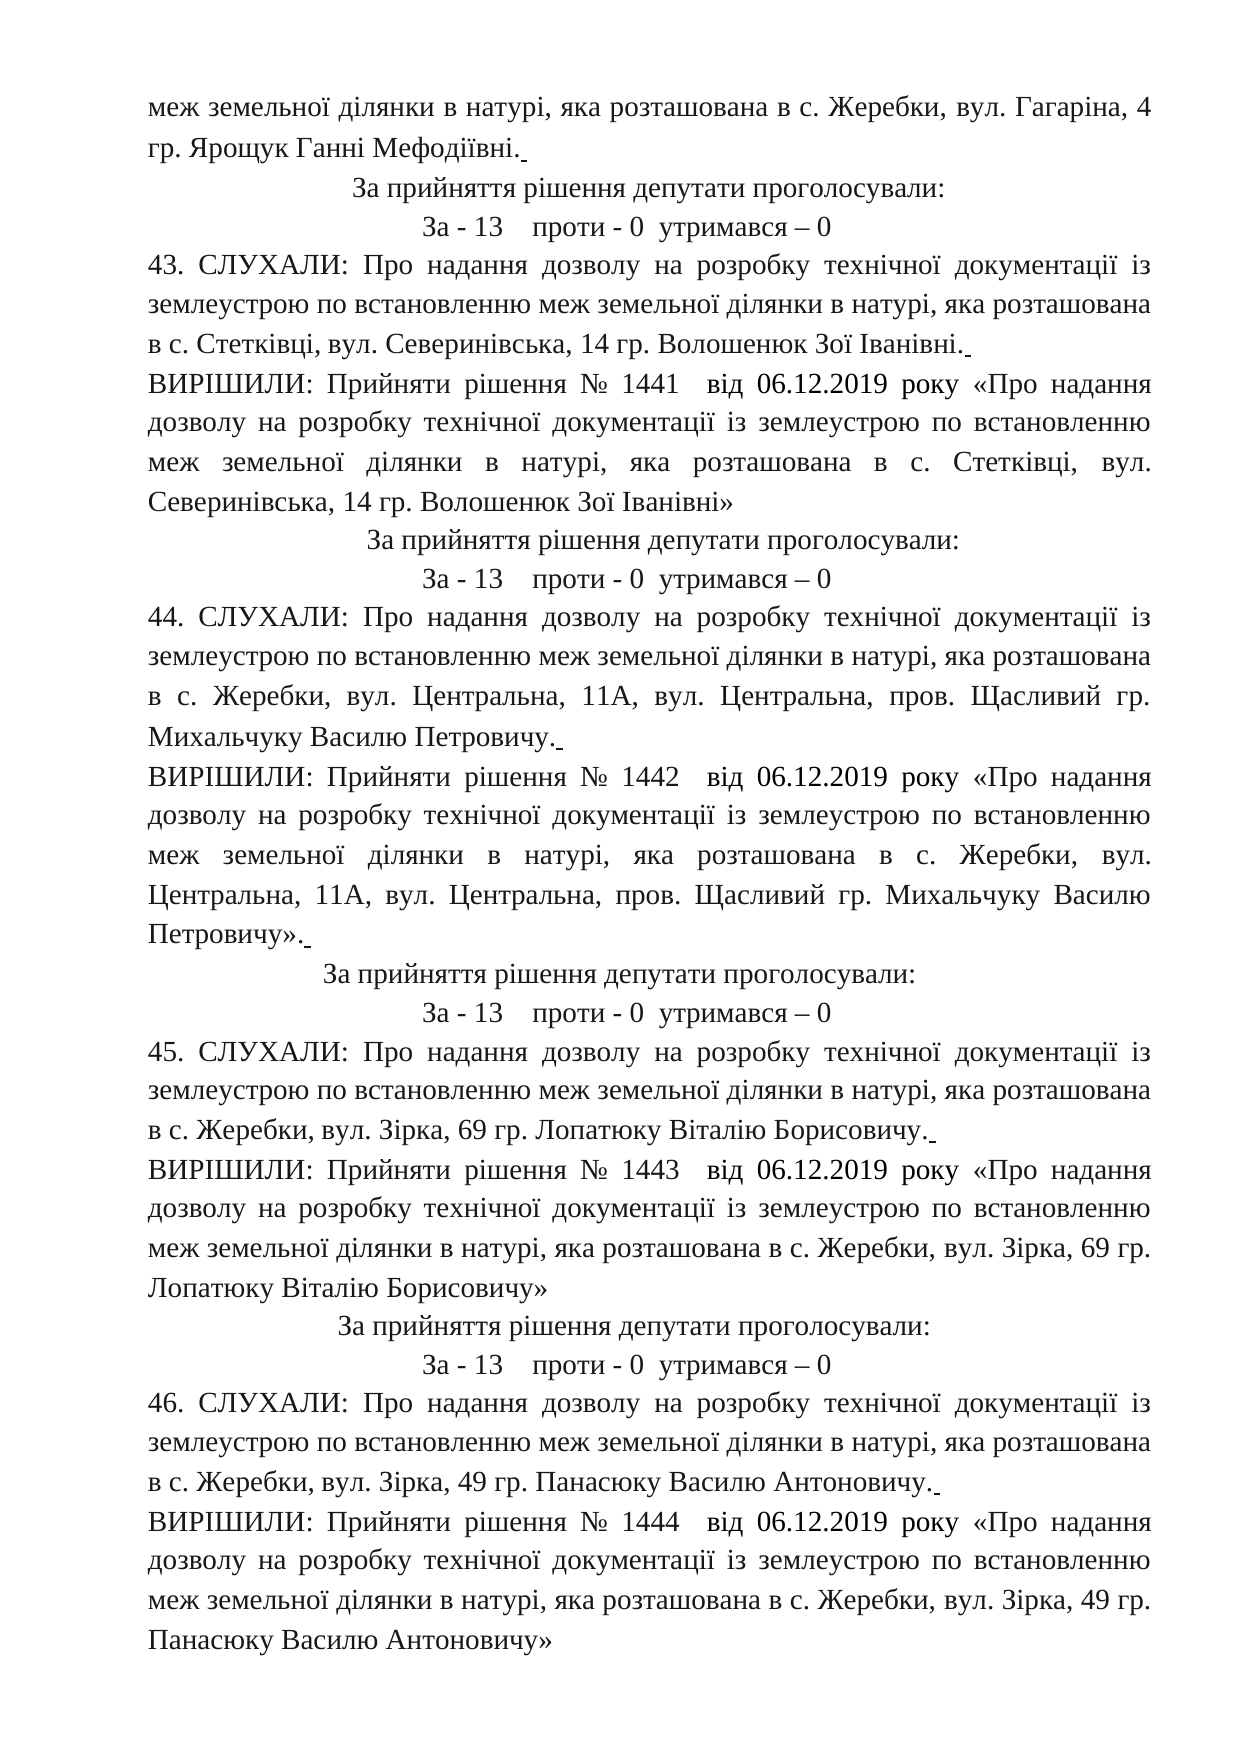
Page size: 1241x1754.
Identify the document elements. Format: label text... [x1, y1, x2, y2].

list 46. СЛУХАЛИ: Про надання дозволу на розробку технічної документації із землеустрою по встановленню меж земельної ділянки в натурі, яка розташована в с. Жеребки, вул. Зірка, 49 гр. Панасюку Василю Антоновичу. [148, 1386, 1152, 1499]
list 44. СЛУХАЛИ: Про надання дозволу на розробку технічної документації із землеустрою по встановленню меж земельної ділянки в натурі, яка розташована в с. Жеребки, вул. Центральна, 11А, вул. Центральна, пров. Щасливий гр. Михальчуку Василю Петровичу. [148, 599, 1152, 753]
list За - 13 проти - 0 утримався – 0 [148, 1347, 1152, 1381]
list За прийняття рішення депутати проголосували: [148, 170, 1152, 204]
list 43. СЛУХАЛИ: Про надання дозволу на розробку технічної документації із землеустрою по встановленню меж земельної ділянки в натурі, яка розташована в с. Стетківці, вул. Северинівська, 14 гр. Волошенюк Зої Іванівні. [148, 247, 1152, 361]
list 45. СЛУХАЛИ: Про надання дозволу на розробку технічної документації із землеустрою по встановленню меж земельної ділянки в натурі, яка розташована в с. Жеребки, вул. Зірка, 69 гр. Лопатюку Віталію Борисовичу. [148, 1034, 1152, 1147]
list ВИРІШИЛИ: Прийняти рішення № 1441 від 06.12.2019 року «Про надання дозволу на розробку технічної документації із землеустрою по встановленню меж земельної ділянки в натурі, яка розташована в с. Стетківці, вул. Северинівська, 14 гр. Волошенюк Зої Іванівні» [148, 366, 1152, 517]
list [148, 88, 1152, 165]
list За прийняття рішення депутати проголосували: [148, 957, 1152, 990]
list За прийняття рішення депутати проголосували: [148, 522, 1152, 556]
list За - 13 проти - 0 утримався – 0 [148, 209, 1152, 242]
list За - 13 проти - 0 утримався – 0 [148, 995, 1152, 1029]
list ВИРІШИЛИ: Прийняти рішення № 1442 від 06.12.2019 року «Про надання дозволу на розробку технічної документації із землеустрою по встановленню меж земельної ділянки в натурі, яка розташована в с. Жеребки, вул. Центральна, 11А, вул. Центральна, пров. Щасливий гр. Михальчуку Василю Петровичу». [148, 759, 1152, 951]
list ВИРІШИЛИ: Прийняти рішення № 1443 від 06.12.2019 року «Про надання дозволу на розробку технічної документації із землеустрою по встановленню меж земельної ділянки в натурі, яка розташована в с. Жеребки, вул. Зірка, 69 гр. Лопатюку Віталію Борисовичу» [148, 1152, 1152, 1303]
list За - 13 проти - 0 утримався – 0 [148, 561, 1152, 594]
list ВИРІШИЛИ: Прийняти рішення № 1444 від 06.12.2019 року «Про надання дозволу на розробку технічної документації із землеустрою по встановленню меж земельної ділянки в натурі, яка розташована в с. Жеребки, вул. Зірка, 49 гр. Панасюку Василю Антоновичу» [148, 1504, 1152, 1656]
list За прийняття рішення депутати проголосували: [148, 1308, 1152, 1342]
